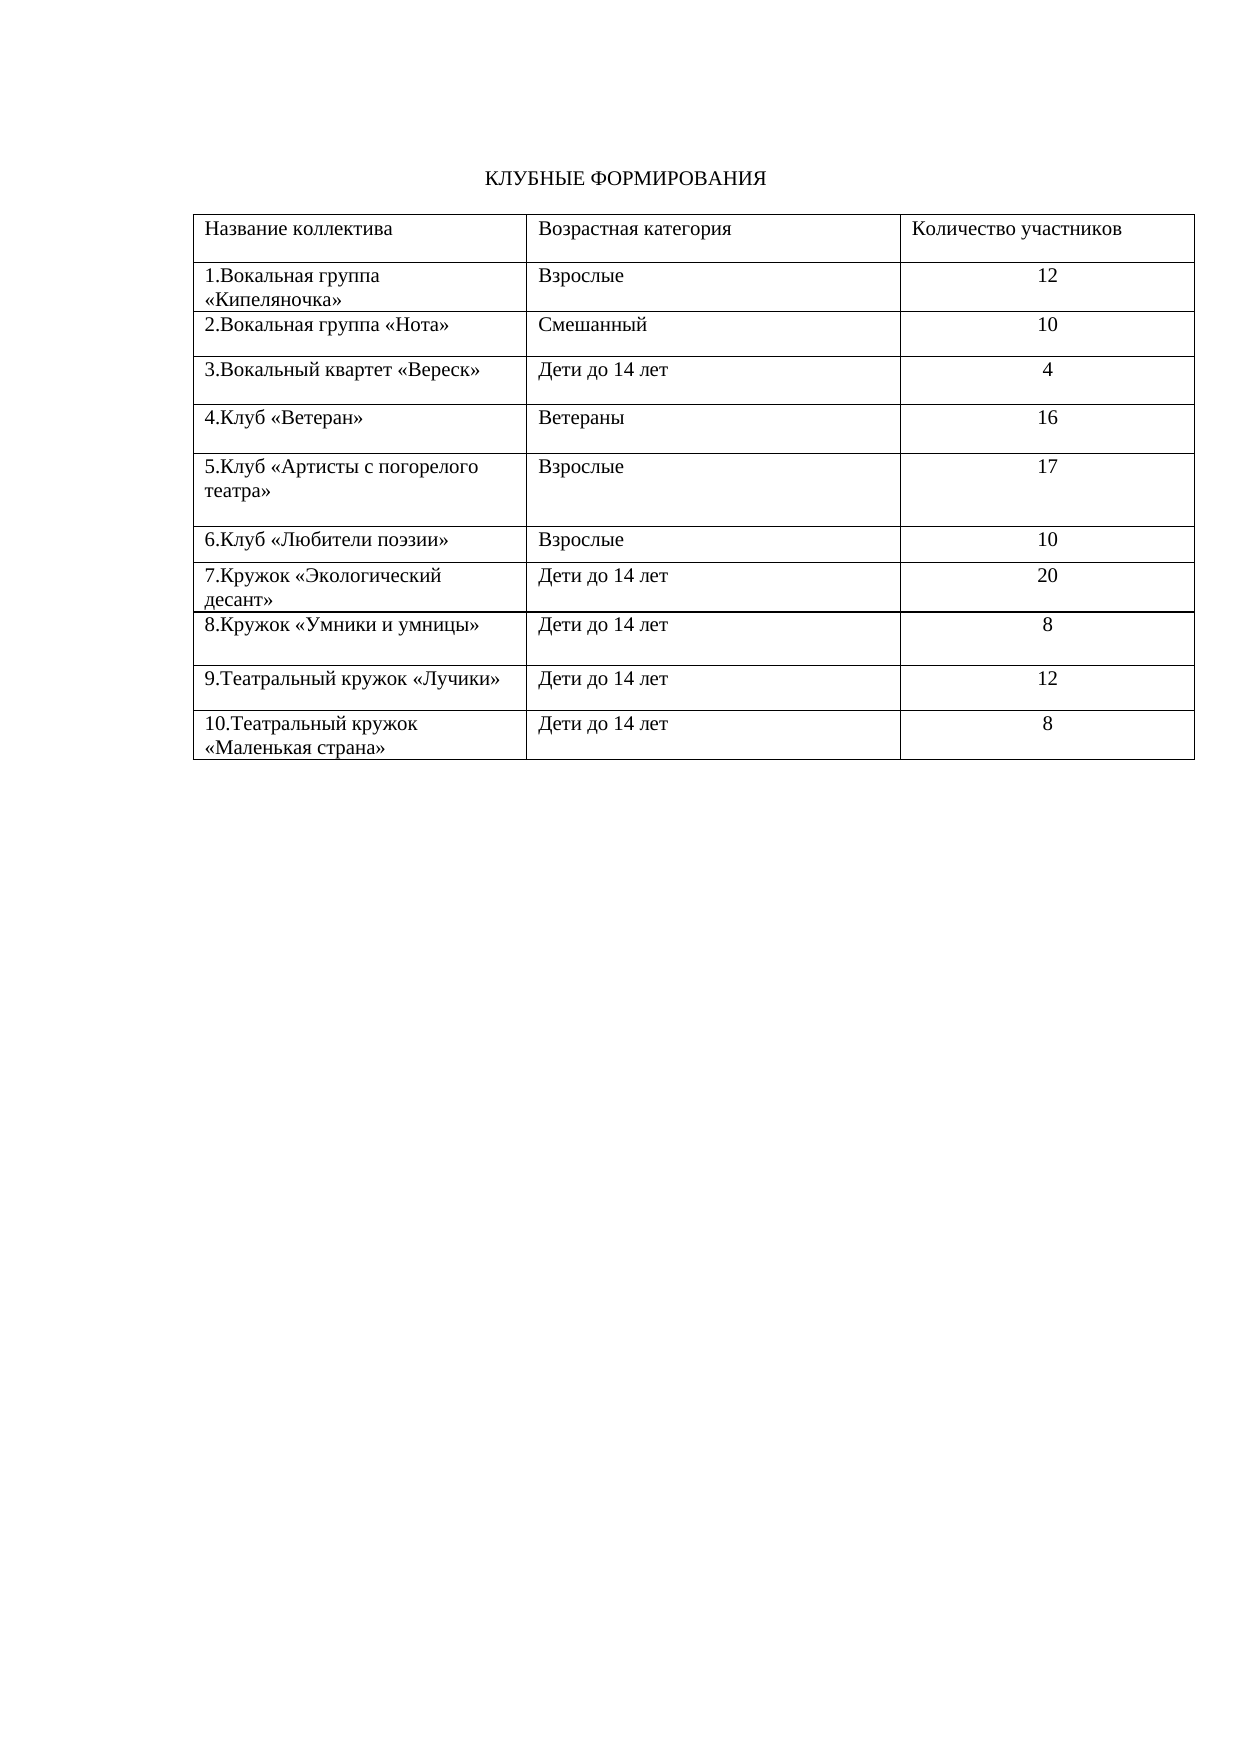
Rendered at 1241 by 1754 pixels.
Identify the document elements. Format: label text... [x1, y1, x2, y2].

table_cell Дети до 14 лет [527, 357, 900, 403]
table_cell 5.Клуб «Артисты с погорелого театра» [194, 454, 526, 526]
table_cell Дети до 14 лет [527, 666, 900, 710]
table_cell 4.Клуб «Ветеран» [194, 405, 526, 453]
text КЛУБНЫЕ ФОРМИРОВАНИЯ [177, 166, 1152, 190]
table_cell 10 [901, 527, 1194, 562]
table_cell Взрослые [527, 454, 900, 526]
table_cell 20 [901, 563, 1194, 611]
table_header Количество участников [901, 215, 1194, 262]
table_cell 10 [901, 312, 1194, 356]
table_cell Ветераны [527, 405, 900, 453]
table_cell 4 [901, 357, 1194, 403]
table_cell 12 [901, 263, 1194, 311]
table_cell 2.Вокальная группа «Нота» [194, 312, 526, 356]
table_cell 7.Кружок «Экологический десант» [194, 563, 526, 611]
table_header Возрастная категория [527, 215, 900, 262]
table_cell 12 [901, 666, 1194, 710]
table_cell Дети до 14 лет [527, 563, 900, 611]
table_cell 8 [901, 613, 1194, 665]
table_cell 16 [901, 405, 1194, 453]
table_cell Взрослые [527, 527, 900, 562]
table_cell 6.Клуб «Любители поэзии» [194, 527, 526, 562]
table_cell 1.Вокальная группа «Кипеляночка» [194, 263, 526, 311]
table_cell 9.Театральный кружок «Лучики» [194, 666, 526, 710]
table_cell 17 [901, 454, 1194, 526]
table_cell 8.Кружок «Умники и умницы» [194, 613, 526, 665]
table_cell 10.Театральный кружок «Маленькая страна» [194, 711, 526, 759]
table_cell Дети до 14 лет [527, 711, 900, 759]
table_cell 8 [901, 711, 1194, 759]
table_header Название коллектива [194, 215, 526, 262]
table_cell 3.Вокальный квартет «Вереск» [194, 357, 526, 403]
table_cell Смешанный [527, 312, 900, 356]
table_cell Дети до 14 лет [527, 613, 900, 665]
table_cell Взрослые [527, 263, 900, 311]
